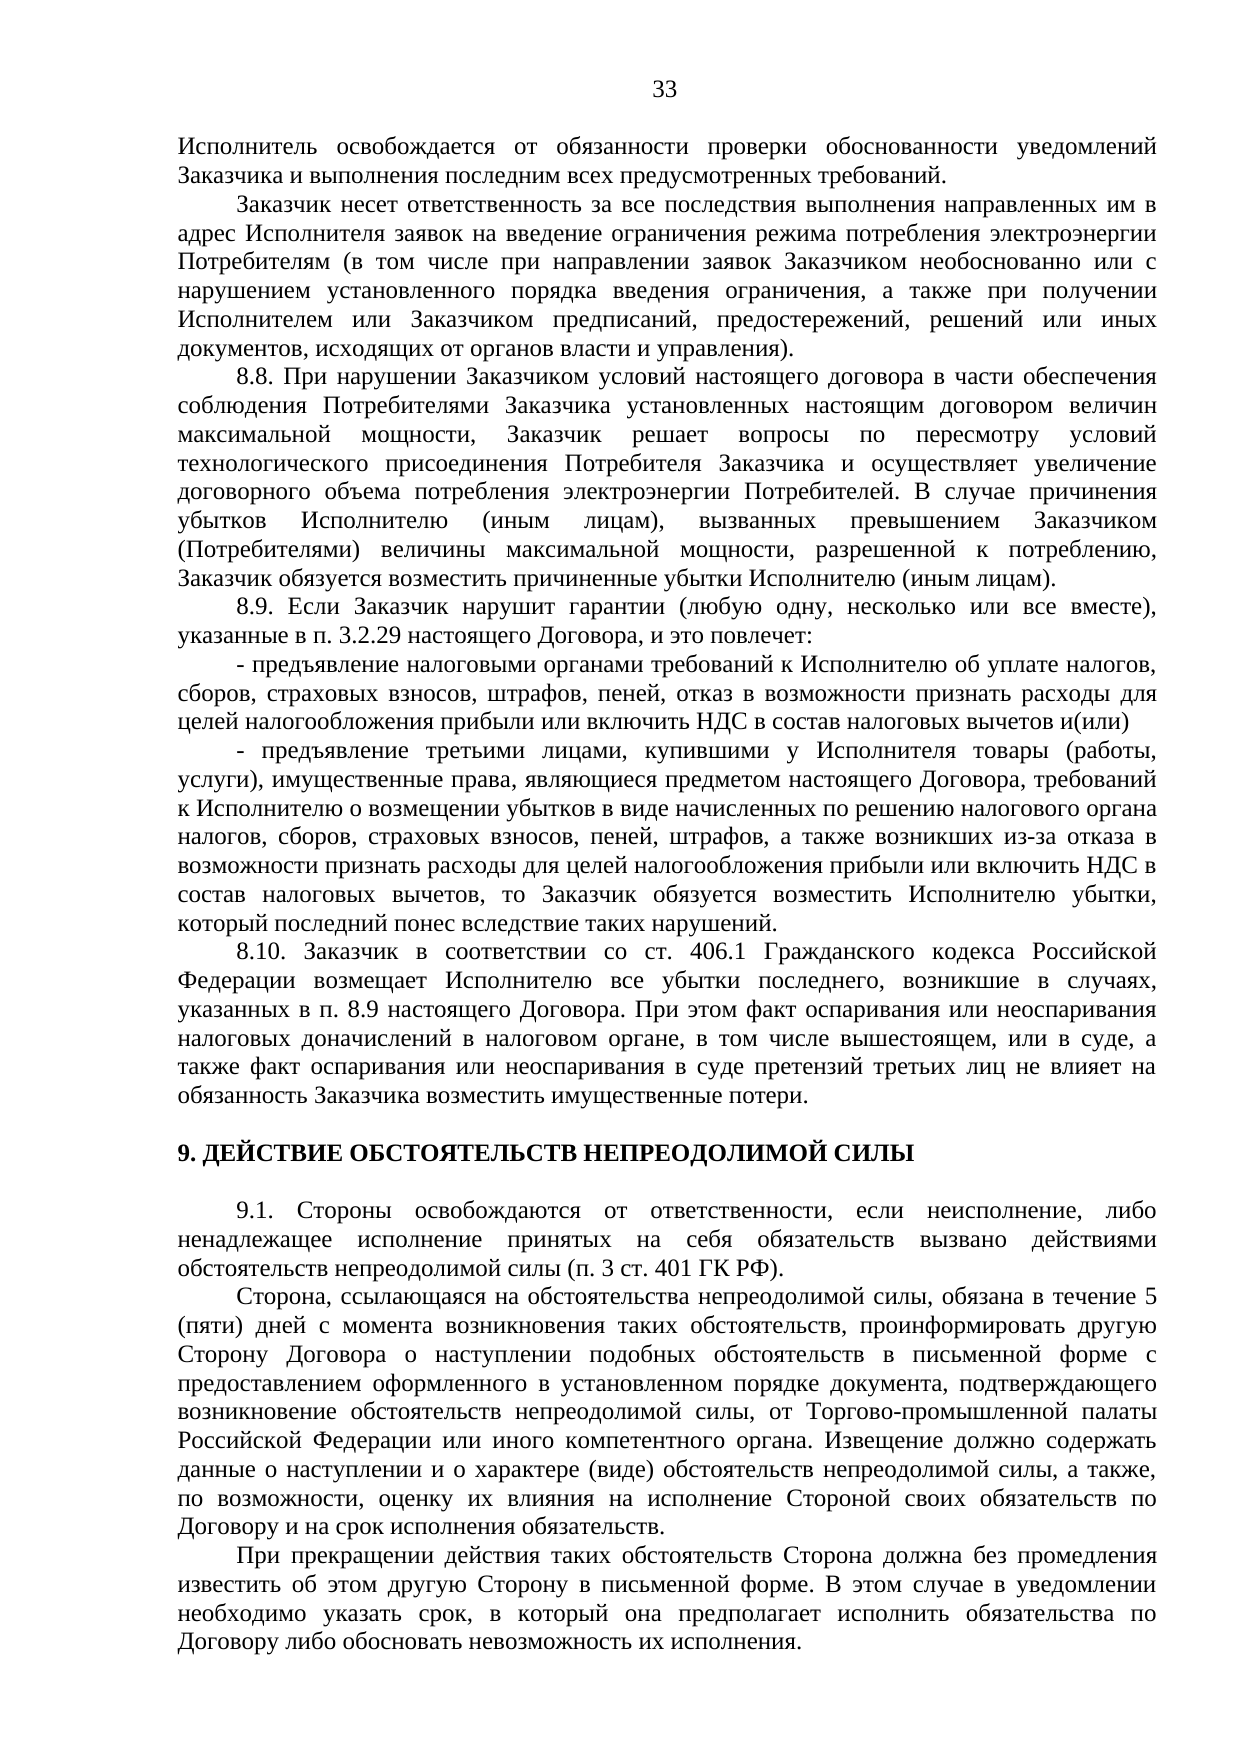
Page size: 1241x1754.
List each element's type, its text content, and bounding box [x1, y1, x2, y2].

text 9. ДЕЙСТВИЕ ОБСТОЯТЕЛЬСТВ НЕПРЕОДОЛИМОЙ СИЛЫ [177, 1138, 1158, 1166]
text Заказчик несет ответственность за все последствия выполнения направленных им в адрес Исполнителя заявок на введение ограничения режима потребления электроэнергии Потребителям (в том числе при направлении заявок Заказчиком необоснованно или с нарушением установленного порядка введения ограничения, а также при получении Исполнителем или Заказчиком предписаний, предостережений, решений или иных документов, исходящих от органов власти и управления). [177, 189, 1158, 361]
text 9.1. Стороны освобождаются от ответственности, если неисполнение, либо ненадлежащее исполнение принятых на себя обязательств вызвано действиями обстоятельств непреодолимой силы (п. 3 ст. 401 ГК РФ). [177, 1195, 1158, 1281]
text 8.8. При нарушении Заказчиком условий настоящего договора в части обеспечения соблюдения Потребителями Заказчика установленных настоящим договором величин максимальной мощности, Заказчик решает вопросы по пересмотру условий технологического присоединения Потребителя Заказчика и осуществляет увеличение договорного объема потребления электроэнергии Потребителей. В случае причинения убытков Исполнителю (иным лицам), вызванных превышением Заказчиком (Потребителями) величины максимальной мощности, разрешенной к потреблению, Заказчик обязуется возместить причиненные убытки Исполнителю (иным лицам). [177, 361, 1158, 591]
text - предъявление третьими лицами, купившими у Исполнителя товары (работы, услуги), имущественные права, являющиеся предметом настоящего Договора, требований к Исполнителю о возмещении убытков в виде начисленных по решению налогового органа налогов, сборов, страховых взносов, пеней, штрафов, а также возникших из-за отказа в возможности признать расходы для целей налогообложения прибыли или включить НДС в состав налоговых вычетов, то Заказчик обязуется возместить Исполнителю убытки, который последний понес вследствие таких нарушений. [177, 735, 1158, 936]
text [177, 131, 1158, 189]
text При прекращении действия таких обстоятельств Сторона должна без промедления известить об этом другую Сторону в письменной форме. В этом случае в уведомлении необходимо указать срок, в который она предполагает исполнить обязательства по Договору либо обосновать невозможность их исполнения. [177, 1540, 1158, 1655]
text 8.10. Заказчик в соответствии со ст. 406.1 Гражданского кодекса Российской Федерации возмещает Исполнителю все убытки последнего, возникшие в случаях, указанных в п. 8.9 настоящего Договора. При этом факт оспаривания или неоспаривания налоговых доначислений в налоговом органе, в том числе вышестоящем, или в суде, а также факт оспаривания или неоспаривания в суде претензий третьих лиц не влияет на обязанность Заказчика возместить имущественные потери. [177, 936, 1158, 1109]
text Сторона, ссылающаяся на обстоятельства непреодолимой силы, обязана в течение 5 (пяти) дней с момента возникновения таких обстоятельств, проинформировать другую Сторону Договора о наступлении подобных обстоятельств в письменной форме с предоставлением оформленного в установленном порядке документа, подтверждающего возникновение обстоятельств непреодолимой силы, от Торгово-промышленной палаты Российской Федерации или иного компетентного органа. Извещение должно содержать данные о наступлении и о характере (виде) обстоятельств непреодолимой силы, а также, по возможности, оценку их влияния на исполнение Стороной своих обязательств по Договору и на срок исполнения обязательств. [177, 1281, 1158, 1540]
text 8.9. Если Заказчик нарушит гарантии (любую одну, несколько или все вместе), указанные в п. 3.2.29 настоящего Договора, и это повлечет: [177, 591, 1158, 649]
text - предъявление налоговыми органами требований к Исполнителю об уплате налогов, сборов, страховых взносов, штрафов, пеней, отказ в возможности признать расходы для целей налогообложения прибыли или включить НДС в состав налоговых вычетов и(или) [177, 649, 1158, 735]
